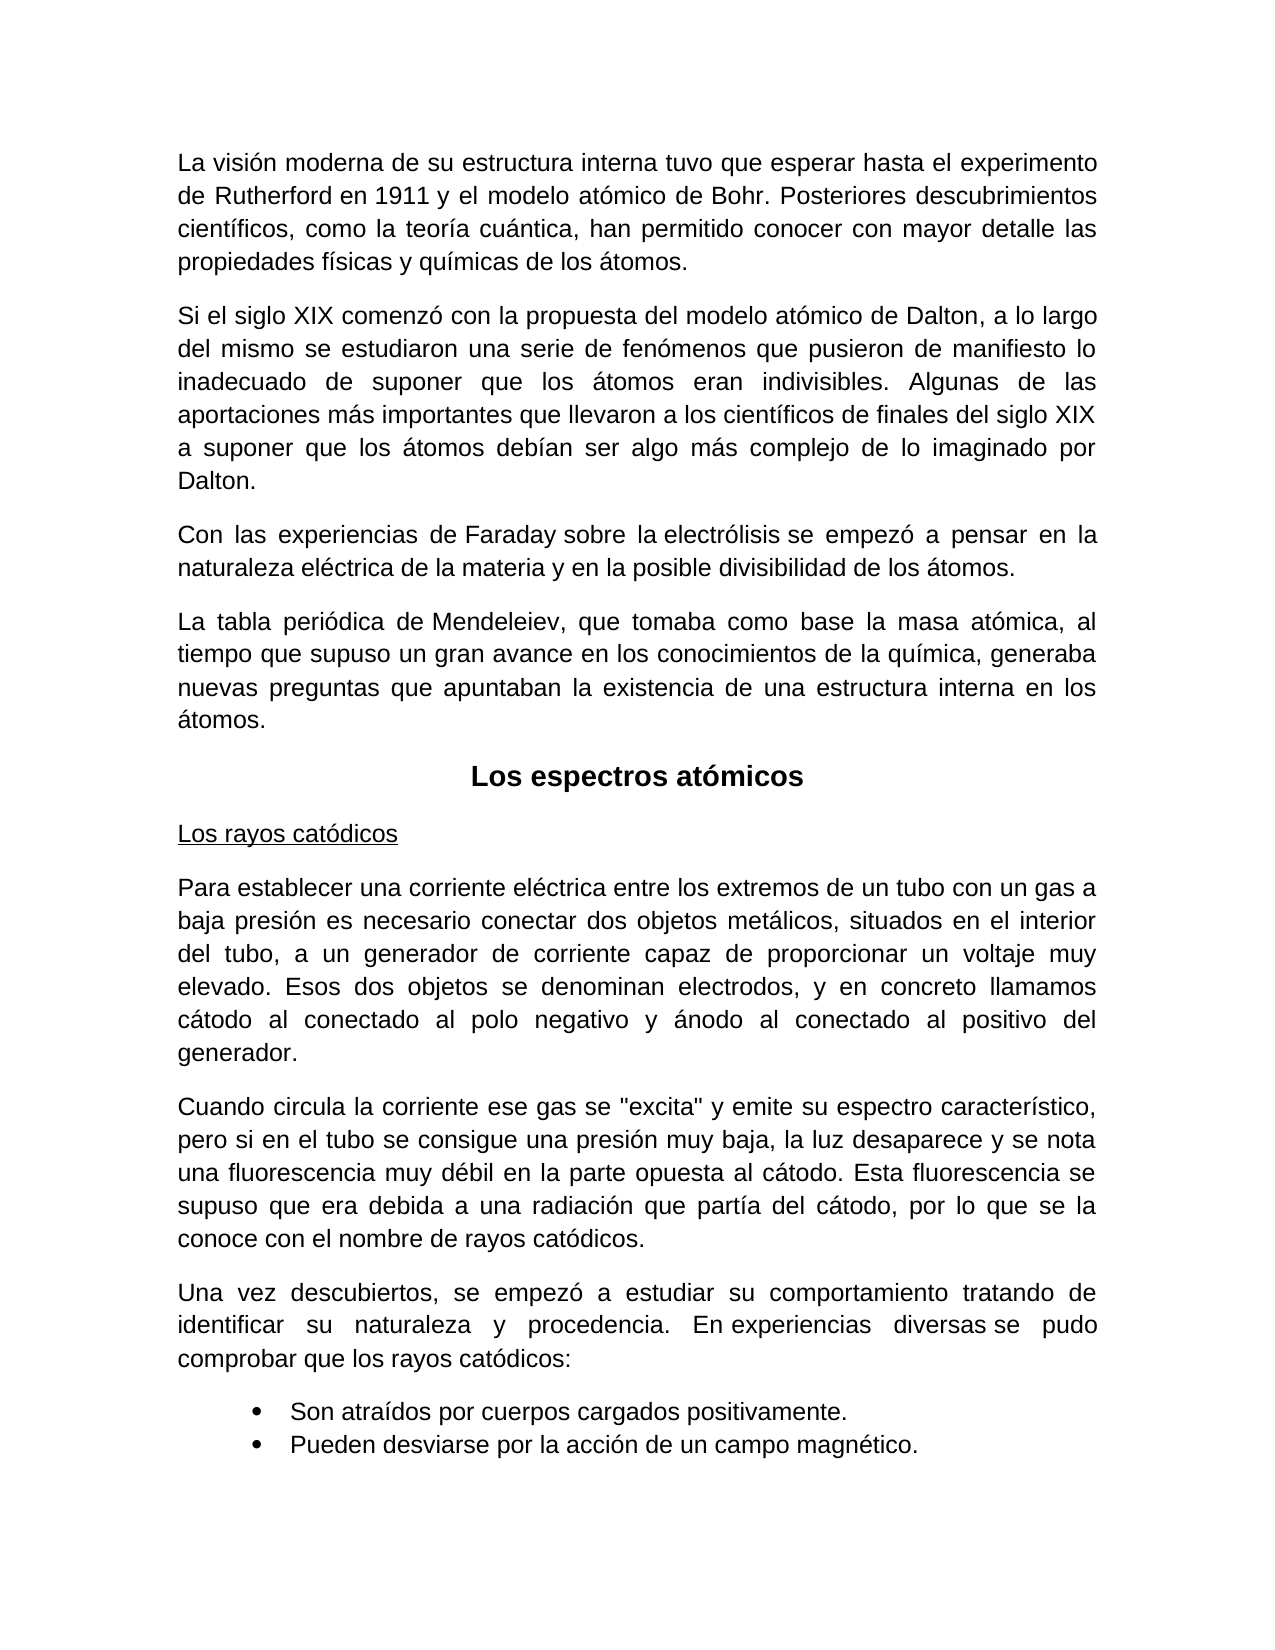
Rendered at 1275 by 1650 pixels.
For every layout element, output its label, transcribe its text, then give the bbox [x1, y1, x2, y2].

text La visión moderna de su estructura interna tuvo que esperar hasta el experimento de Rutherford en 1911 y el modelo atómico de Bohr. Posteriores descubrimientos científicos, como la teoría cuántica, han permitido conocer con mayor detalle las propiedades físicas y químicas de los átomos. [177, 148, 1098, 276]
list Pueden desviarse por la acción de un campo magnético. [252, 1431, 1098, 1459]
text Cuando circula la corriente ese gas se "excita" y emite su espectro característico, pero si en el tubo se consigue una presión muy baja, la luz desaparece y se nota una fluorescencia muy débil en la parte opuesta al cátodo. Esta fluorescencia se supuso que era debida a una radiación que partía del cátodo, por lo que se la conoce con el nombre de rayos catódicos. [177, 1092, 1098, 1252]
text Si el siglo XIX comenzó con la propuesta del modelo atómico de Dalton, a lo largo del mismo se estudiaron una serie de fenómenos que pusieron de manifiesto lo inadecuado de suponer que los átomos eran indivisibles. Algunas de las aportaciones más importantes que llevaron a los científicos de finales del siglo XIX a suponer que los átomos debían ser algo más complejo de lo imaginado por Dalton. [177, 301, 1098, 494]
text La tabla periódica de Mendeleiev, que tomaba como base la masa atómica, al tiempo que supuso un gran avance en los conocimientos de la química, generaba nuevas preguntas que apuntaban la existencia de una estructura interna en los átomos. [177, 606, 1098, 734]
text Los espectros atómicos [177, 759, 1098, 793]
text Con las experiencias de Faraday sobre la electrólisis se empezó a pensar en la naturaleza eléctrica de la materia y en la posible divisibilidad de los átomos. [177, 519, 1098, 581]
text Una vez descubiertos, se empezó a estudiar su comportamiento tratando de identificar su naturaleza y procedencia. En experiencias diversas se pudo comprobar que los rayos catódicos: [177, 1277, 1098, 1372]
text Los rayos catódicos [177, 819, 1098, 847]
text Para establecer una corriente eléctrica entre los extremos de un tubo con un gas a baja presión es necesario conectar dos objetos metálicos, situados en el interior del tubo, a un generador de corriente capaz de proporcionar un voltaje muy elevado. Esos dos objetos se denominan electrodos, y en concreto llamamos cátodo al conectado al polo negativo y ánodo al conectado al positivo del generador. [177, 873, 1098, 1066]
list Son atraídos por cuerpos cargados positivamente. [252, 1397, 1098, 1426]
